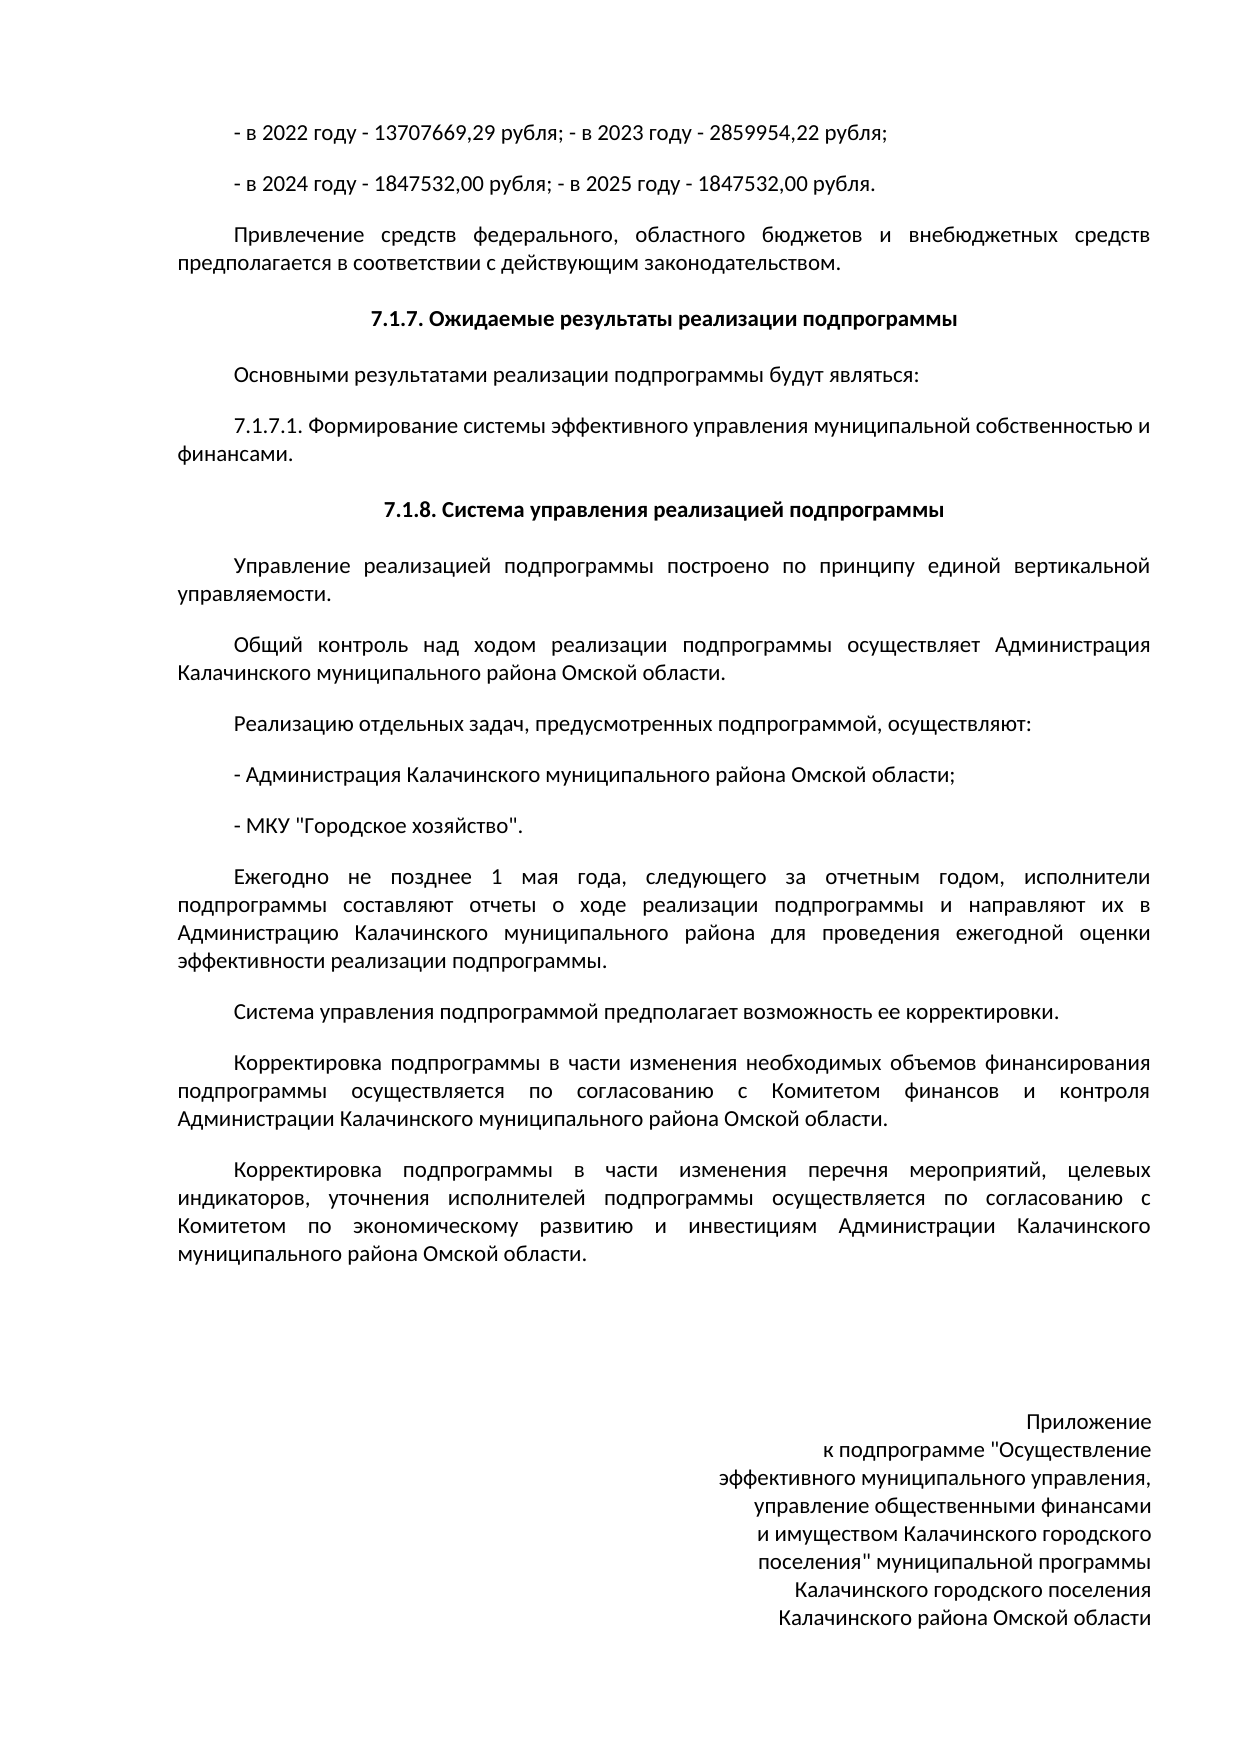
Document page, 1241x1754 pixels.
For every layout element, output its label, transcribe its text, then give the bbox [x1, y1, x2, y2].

text - Администрация Калачинского муниципального района Омской области; [177, 760, 1152, 788]
text Система управления подпрограммой предполагает возможность ее корректировки. [177, 997, 1152, 1025]
text Приложение [177, 1407, 1152, 1435]
text - в 2022 году - 13707669,29 рубля; - в 2023 году - 2859954,22 рубля; [177, 118, 1152, 146]
text Общий контроль над ходом реализации подпрограммы осуществляет Администрация Калачинского муниципального района Омской области. [177, 630, 1152, 686]
text Корректировка подпрограммы в части изменения перечня мероприятий, целевых индикаторов, уточнения исполнителей подпрограммы осуществляется по согласованию с Комитетом по экономическому развитию и инвестициям Администрации Калачинского муниципального района Омской области. [177, 1155, 1152, 1267]
text Основными результатами реализации подпрограммы будут являться: [177, 360, 1152, 388]
text Ежегодно не позднее 1 мая года, следующего за отчетным годом, исполнители подпрограммы составляют отчеты о ходе реализации подпрограммы и направляют их в Администрацию Калачинского муниципального района для проведения ежегодной оценки эффективности реализации подпрограммы. [177, 862, 1152, 974]
text Корректировка подпрограммы в части изменения необходимых объемов финансирования подпрограммы осуществляется по согласованию с Комитетом финансов и контроля Администрации Калачинского муниципального района Омской области. [177, 1048, 1152, 1132]
text - в 2024 году - 1847532,00 рубля; - в 2025 году - 1847532,00 рубля. [177, 169, 1152, 197]
text к подпрограмме "Осуществление [177, 1435, 1152, 1463]
text Калачинского городского поселения [177, 1575, 1152, 1603]
text Управление реализацией подпрограммы построено по принципу единой вертикальной управляемости. [177, 551, 1152, 607]
text и имуществом Калачинского городского [177, 1519, 1152, 1547]
text Привлечение средств федерального, областного бюджетов и внебюджетных средств предполагается в соответствии с действующим законодательством. [177, 220, 1152, 276]
text - МКУ "Городское хозяйство". [177, 811, 1152, 839]
text поселения" муниципальной программы [177, 1547, 1152, 1575]
text эффективного муниципального управления, [177, 1463, 1152, 1491]
text 7.1.7.1. Формирование системы эффективного управления муниципальной собственностью и финансами. [177, 411, 1152, 467]
text Реализацию отдельных задач, предусмотренных подпрограммой, осуществляют: [177, 709, 1152, 737]
text Калачинского района Омской области [177, 1603, 1152, 1631]
title 7.1.7. Ожидаемые результаты реализации подпрограммы [177, 304, 1152, 332]
title 7.1.8. Система управления реализацией подпрограммы [177, 495, 1152, 523]
text управление общественными финансами [177, 1491, 1152, 1519]
